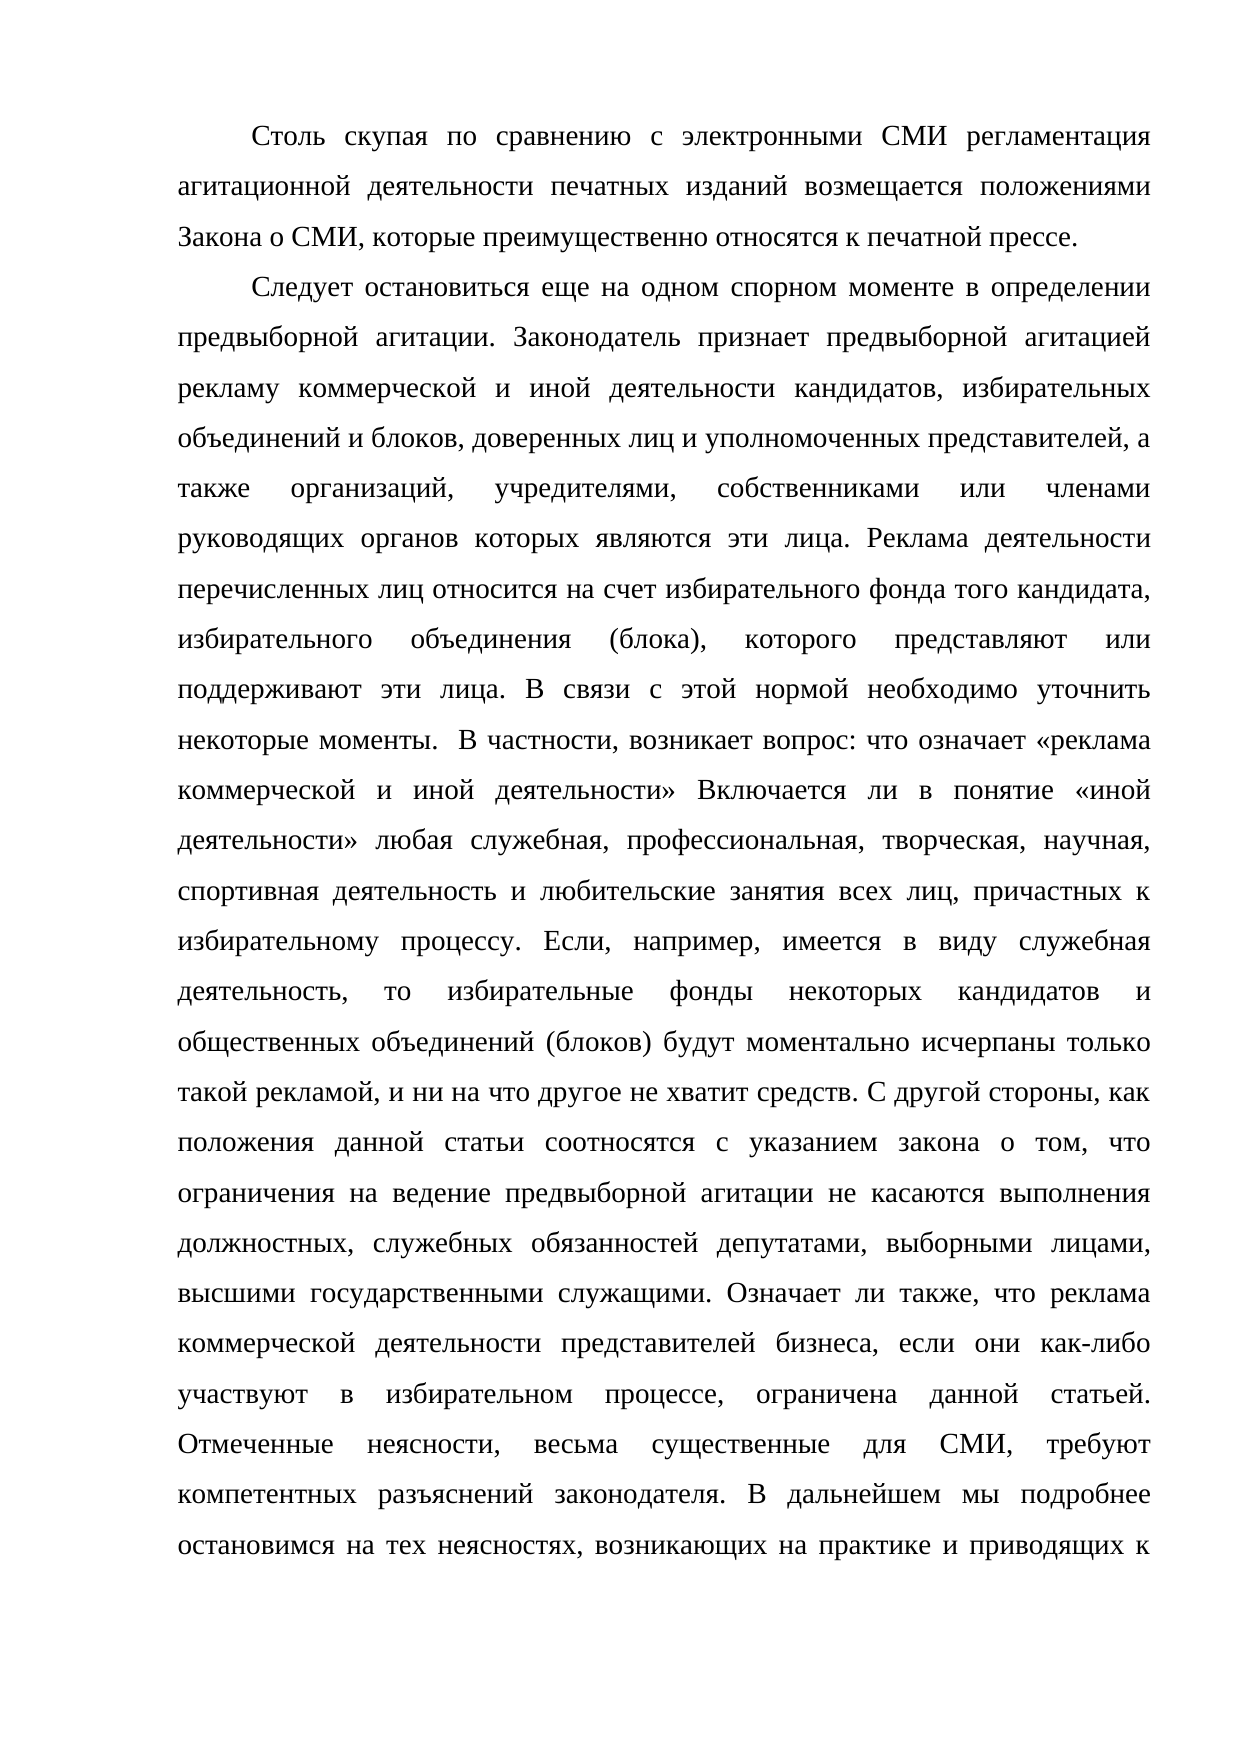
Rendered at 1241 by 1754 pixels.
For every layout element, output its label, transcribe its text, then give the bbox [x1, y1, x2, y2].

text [177, 269, 1152, 1560]
text Столь скупая по сравнению с электронными СМИ регламентация агитационной деятельности печатных изданий возмещается положениями Закона о СМИ, которые преимущественно относятся к печатной прессе. [177, 118, 1152, 252]
